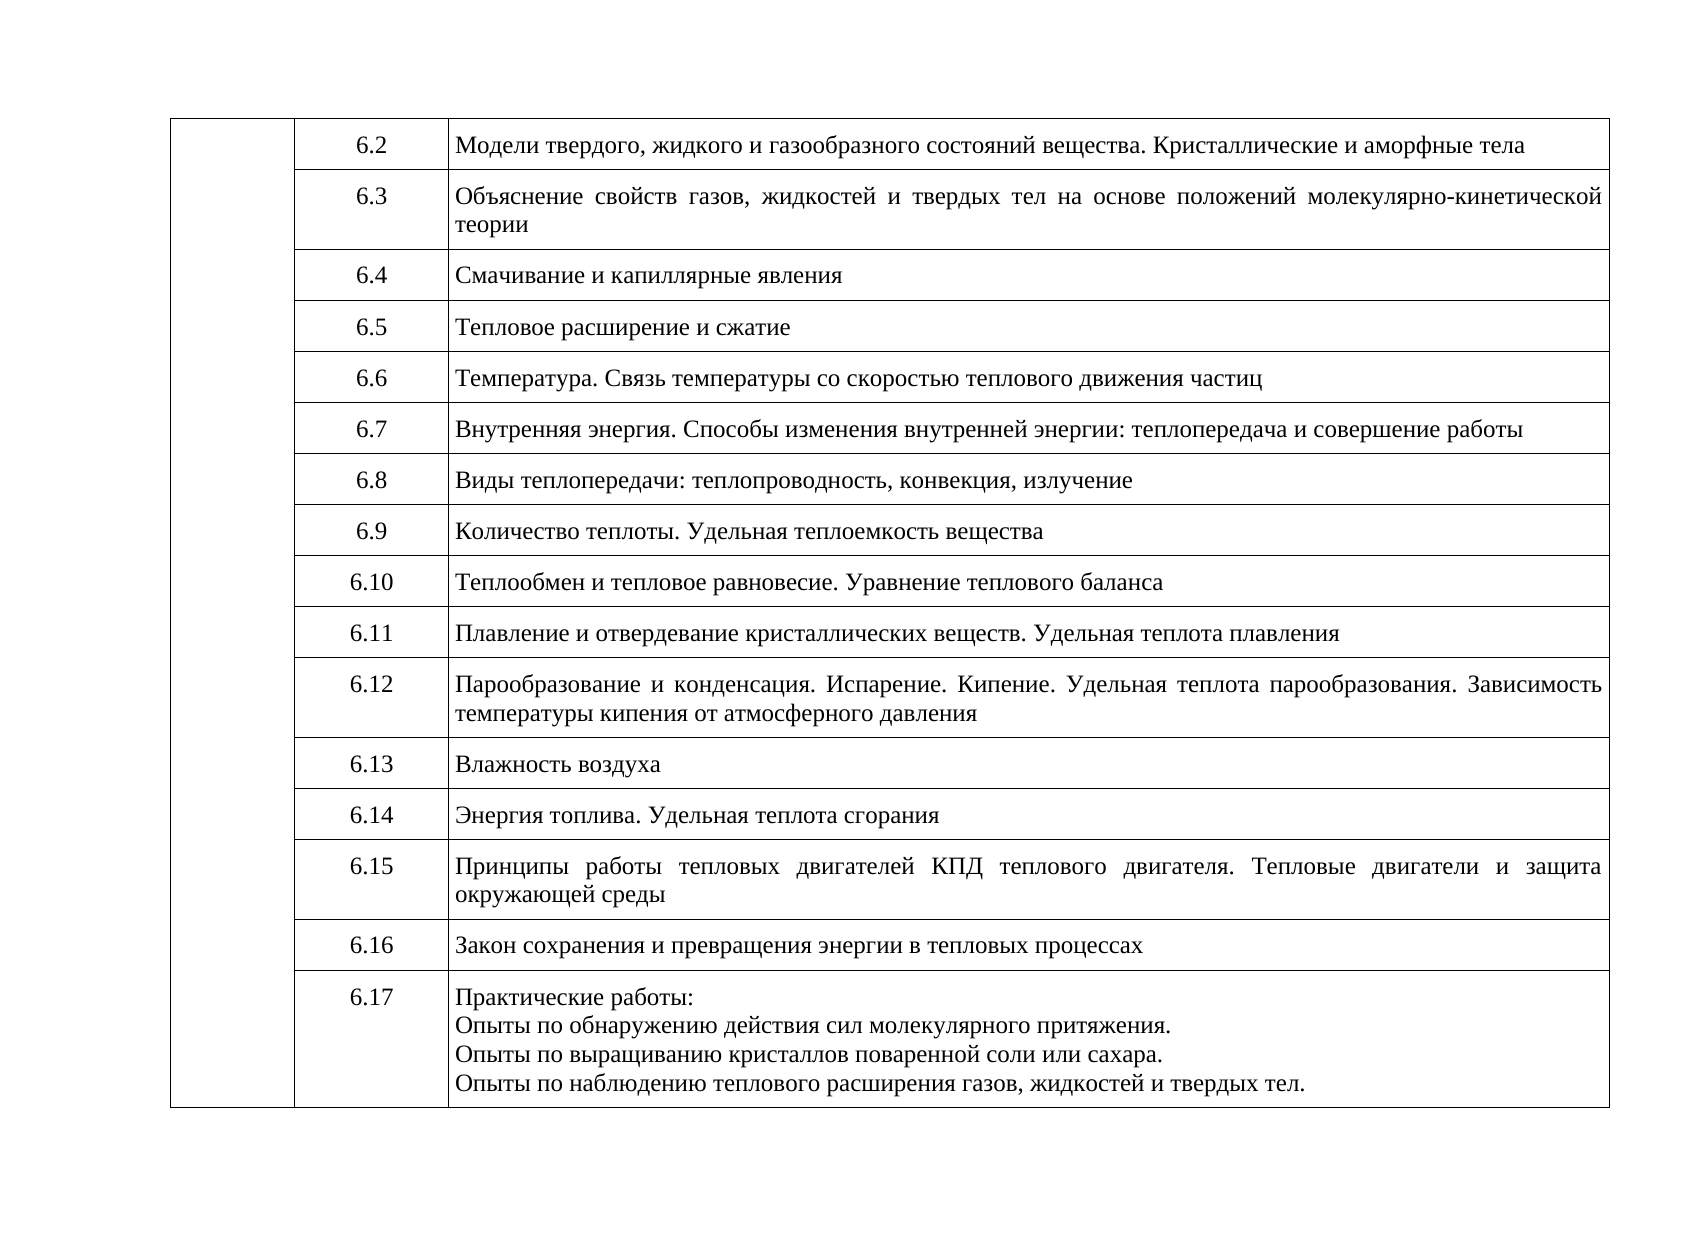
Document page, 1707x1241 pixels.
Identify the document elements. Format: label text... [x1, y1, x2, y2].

table_cell Парообразование и конденсация. Испарение. Кипение. Удельная теплота парообразования. Зависимость температуры кипения от атмосферного давления [449, 658, 1609, 737]
table_cell Виды теплопередачи: теплопроводность, конвекция, излучение [449, 454, 1609, 504]
table_cell 6.6 [295, 352, 448, 402]
table_cell Модели твердого, жидкого и газообразного состояний вещества. Кристаллические и аморфные тела [449, 119, 1609, 169]
table_cell Влажность воздуха [449, 738, 1609, 788]
table_cell Тепловое расширение и сжатие [449, 301, 1609, 351]
table_cell Смачивание и капиллярные явления [449, 250, 1609, 300]
table_cell Температура. Связь температуры со скоростью теплового движения частиц [449, 352, 1609, 402]
table_cell 6.13 [295, 738, 448, 788]
table_cell 6.5 [295, 301, 448, 351]
table_cell 6.9 [295, 505, 448, 555]
table_cell 6.4 [295, 250, 448, 300]
table_cell 6.14 [295, 789, 448, 839]
table_cell Принципы работы тепловых двигателей КПД теплового двигателя. Тепловые двигатели и защита окружающей среды [449, 840, 1609, 919]
table_cell 6.17 [295, 971, 448, 1107]
table_cell 6.12 [295, 658, 448, 737]
table_cell [171, 970, 294, 1107]
table_cell 6.8 [295, 454, 448, 504]
table_cell Плавление и отвердевание кристаллических веществ. Удельная теплота плавления [449, 607, 1609, 657]
table_cell Объяснение свойств газов, жидкостей и твердых тел на основе положений молекулярно-кинетической теории [449, 170, 1609, 249]
table_cell 6.7 [295, 403, 448, 453]
table_cell Теплообмен и тепловое равновесие. Уравнение теплового баланса [449, 556, 1609, 606]
table_cell 6.15 [295, 840, 448, 919]
table_cell 6.11 [295, 607, 448, 657]
table_cell 6.2 [295, 119, 448, 169]
table_cell Внутренняя энергия. Способы изменения внутренней энергии: теплопередача и совершение работы [449, 403, 1609, 453]
table_cell 6.10 [295, 556, 448, 606]
table_cell 6.3 [295, 170, 448, 249]
table_cell 6.16 [295, 920, 448, 970]
table_cell Энергия топлива. Удельная теплота сгорания [449, 789, 1609, 839]
table_cell Количество теплоты. Удельная теплоемкость вещества [449, 505, 1609, 555]
table_cell Закон сохранения и превращения энергии в тепловых процессах [449, 920, 1609, 970]
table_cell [449, 971, 1609, 1107]
